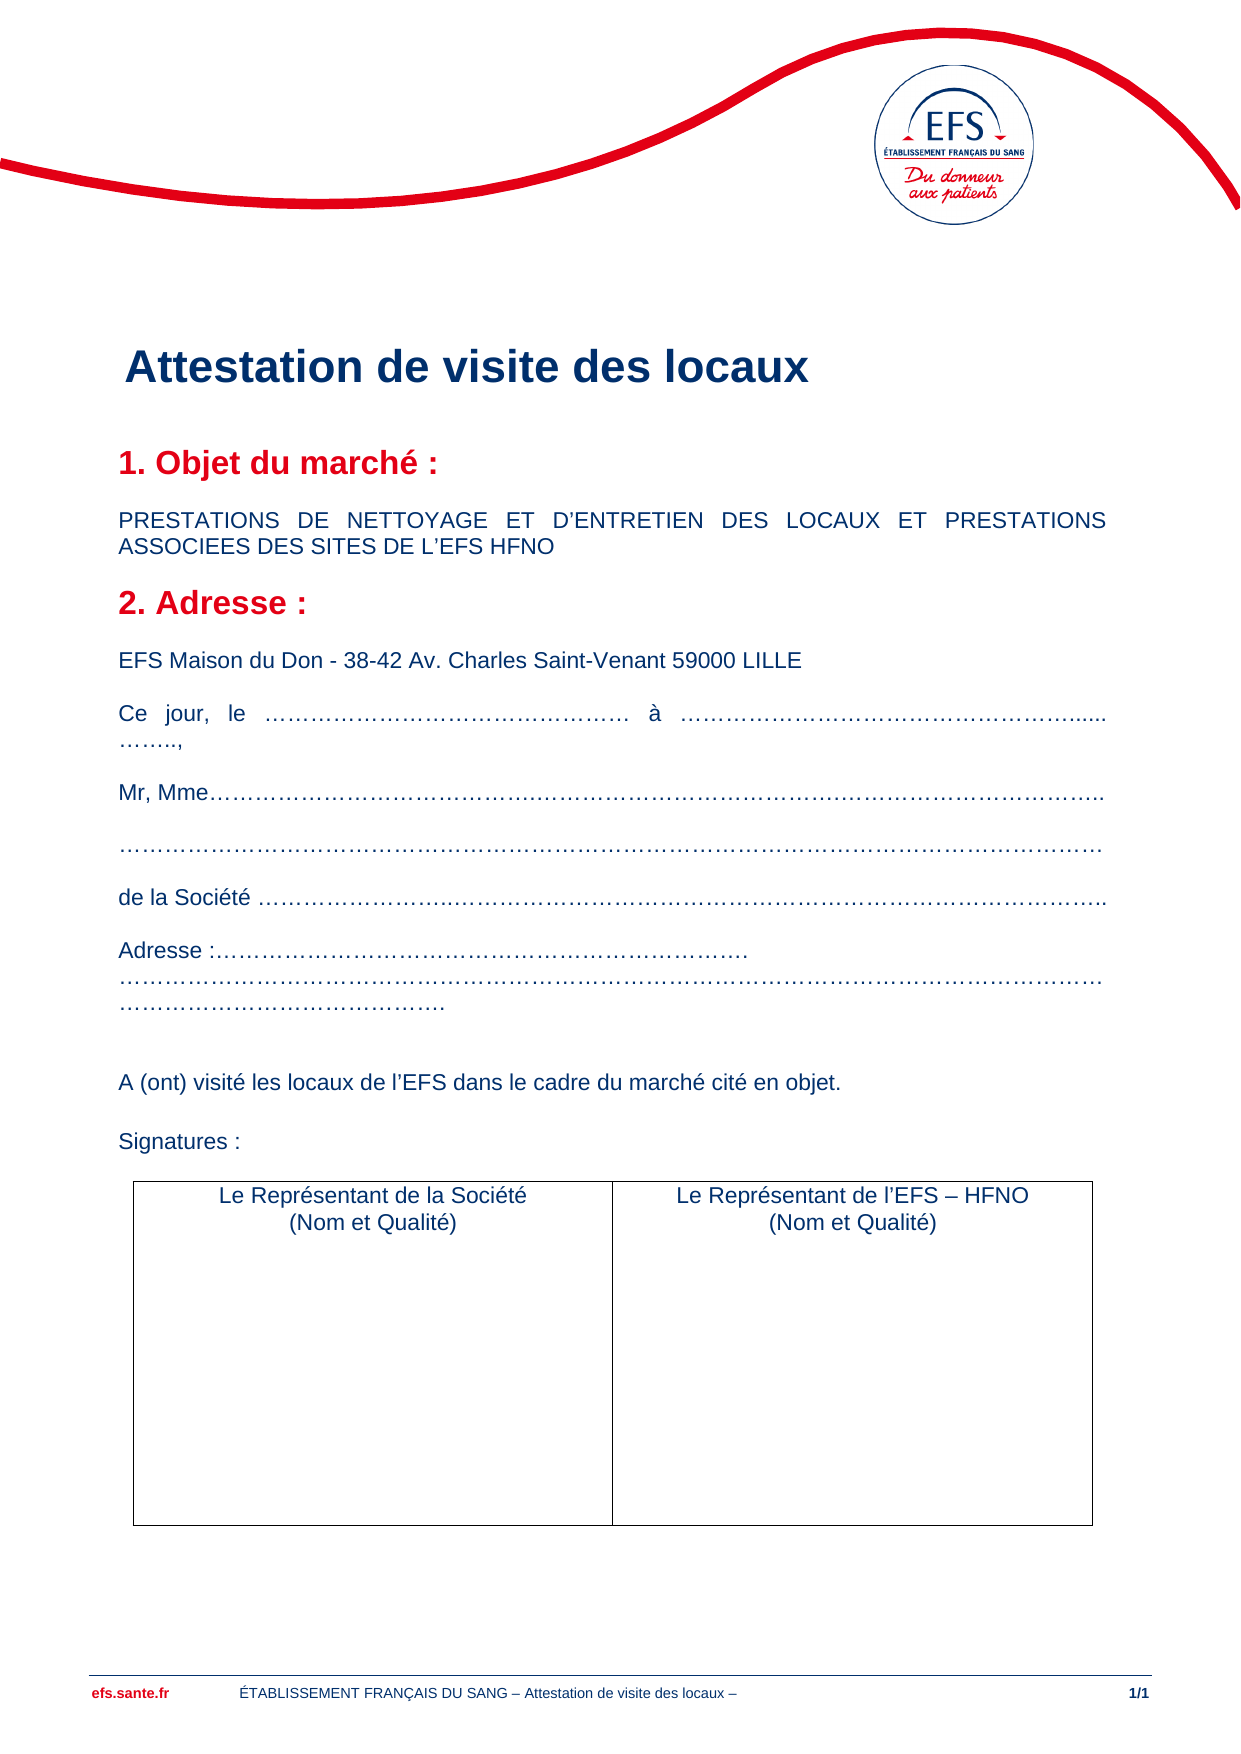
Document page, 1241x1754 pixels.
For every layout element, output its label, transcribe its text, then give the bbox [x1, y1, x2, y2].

text Adresse :…………………………………………………………….………………………………………………………………………………………………………………………………………………………. [118, 937, 1107, 1016]
text EFS Maison du Don - 38-42 Av. Charles Saint-Venant 59000 LILLE [118, 647, 1107, 673]
text Ce jour, le ………………………………………… à ……………………………………………......…….., [118, 699, 1107, 752]
table_header Le Représentant de l’EFS – HFNO (Nom et Qualité) [613, 1182, 1092, 1525]
table_header Attestation de visite des locaux [118, 336, 1122, 395]
table_header Le Représentant de la Société (Nom et Qualité) [134, 1182, 612, 1525]
text Mr, Mme…………………………………….………………………………….…………………………….. [118, 778, 1107, 805]
picture [874, 65, 1034, 227]
text PRESTATIONS DE NETTOYAGE ET D’ENTRETIEN DES LOCAUX ET PRESTATIONS ASSOCIEES DES SITES DE L’EFS HFNO [118, 507, 1107, 559]
text Adresse : [118, 583, 1107, 622]
text ………………………………………………………………………………………………………………… [118, 831, 1107, 858]
text Signatures : [118, 1128, 1107, 1155]
text Objet du marché : [118, 443, 1107, 482]
text A (ont) visité les locaux de l’EFS dans le cadre du marché cité en objet. [118, 1068, 1107, 1095]
text de ……………………..………………………………………………………………………….. [118, 884, 1107, 910]
